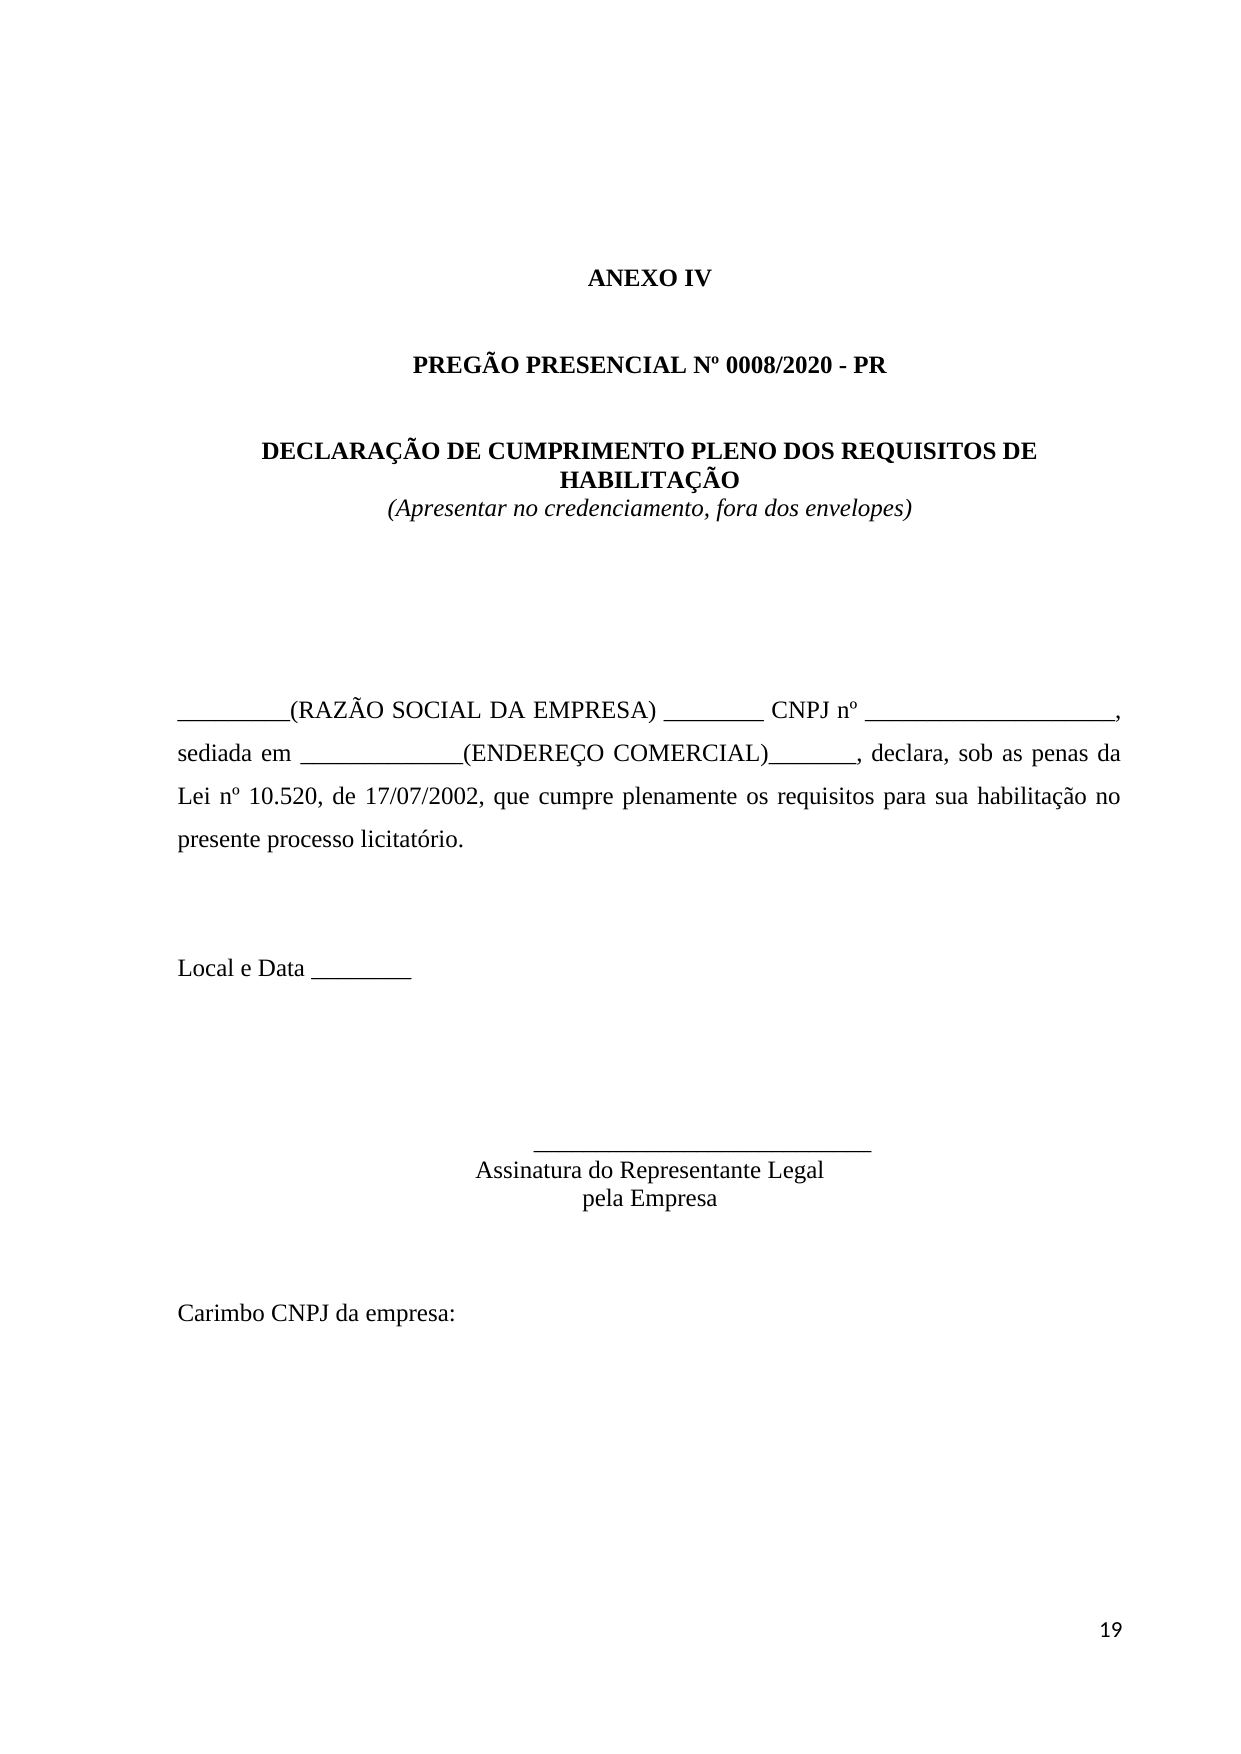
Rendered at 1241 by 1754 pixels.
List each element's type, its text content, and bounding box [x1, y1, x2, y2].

text Carimbo CNPJ da empresa: [177, 1298, 1122, 1327]
text ANEXO IV [177, 263, 1122, 292]
text DECLARAÇÃO DE CUMPRIMENTO PLENO DOS REQUISITOS DE HABILITAÇÃO [177, 436, 1122, 493]
text PREGÃO PRESENCIAL Nº 0008/2020 - PR [177, 350, 1122, 378]
text Assinatura do Representante Legal [177, 1155, 1122, 1183]
text (Apresentar no credenciamento, fora dos envelopes) [177, 493, 1122, 522]
text Local e Data ________ [177, 953, 1122, 982]
text ___________________________ [177, 1126, 1122, 1155]
text pela Empresa [177, 1183, 1122, 1212]
text _________(RAZÃO SOCIAL DA EMPRESA) ________ CNPJ nº ____________________, sediada em _____________(ENDEREÇO COMERCIAL)_______, declara, sob as penas da Lei nº 10.520, de 17/07/2002, que cumpre plenamente os requisitos para sua habilitação no presente processo licitatório. [177, 695, 1122, 853]
